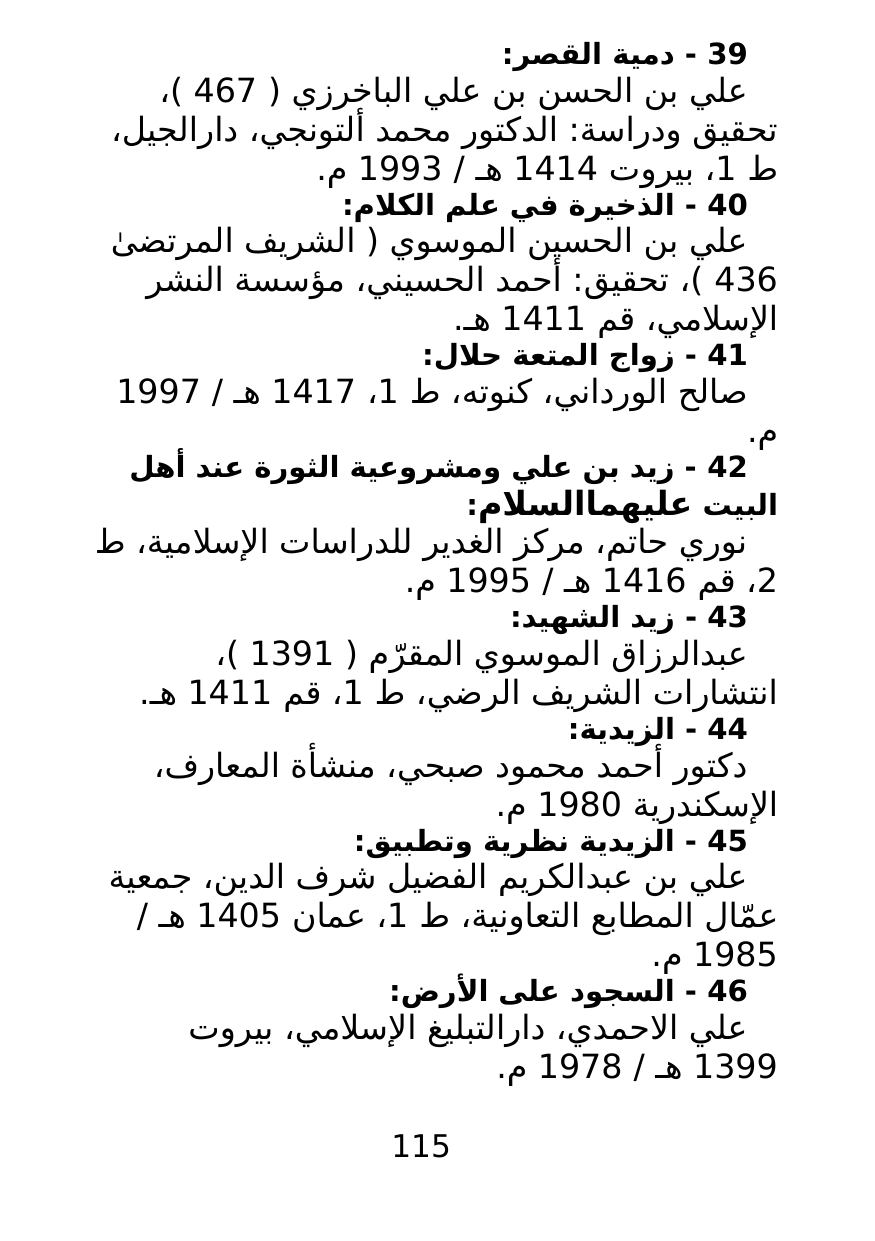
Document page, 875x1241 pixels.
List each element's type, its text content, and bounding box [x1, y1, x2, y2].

text 43 - زيد الشهيد: [94, 601, 778, 635]
text 40 - الذخيرة في علم الكلام: [94, 188, 778, 222]
text علي بن الحسن بن علي الباخرزي ( 467 )، تحقيق ودراسة: الدكتور محمد ألتونجي، دارالجيل، ط 1، بيروت 1414 هـ / 1993 م. [94, 71, 778, 188]
text 45 - الزيدية نظرية وتطبيق: [94, 824, 778, 858]
text 39 - دمية القصر: [94, 37, 778, 71]
text علي بن الحسين الموسوي ( الشريف المرتضىٰ 436 )، تحقيق: أحمد الحسيني، مؤسسة النشر الإسلامي، قم 1411 هـ. [94, 222, 778, 338]
text دكتور أحمد محمود صبحي، منشأة المعارف، الإسكندرية 1980 م. [94, 746, 778, 824]
text عبدالرزاق الموسوي المقرّم ( 1391 )، انتشارات الشريف الرضي، ط 1، قم 1411 هـ. [94, 635, 778, 712]
text 42 - زيد بن علي ومشروعية الثورة عند أهل البيت عليهما‌السلام: [94, 450, 778, 523]
text نوري حاتم، مركز الغدير للدراسات الإسلامية، ط 2، قم 1416 هـ / 1995 م. [94, 523, 778, 601]
text 46 - السجود على الأرض: [94, 974, 778, 1008]
text علي الاحمدي، دارالتبليغ الإسلامي، بيروت 1399 هـ / 1978 م. [94, 1008, 778, 1086]
text 41 - زواج المتعة حلال: [94, 338, 778, 372]
text 44 - الزيدية: [94, 712, 778, 746]
text علي بن عبدالكريم الفضيل شرف الدين، جمعية عمّال المطابع التعاونية، ط 1، عمان 1405 هـ / 1985 م. [94, 858, 778, 974]
text صالح الورداني، كنوته، ط 1، 1417 هـ / 1997 م. [94, 372, 778, 450]
